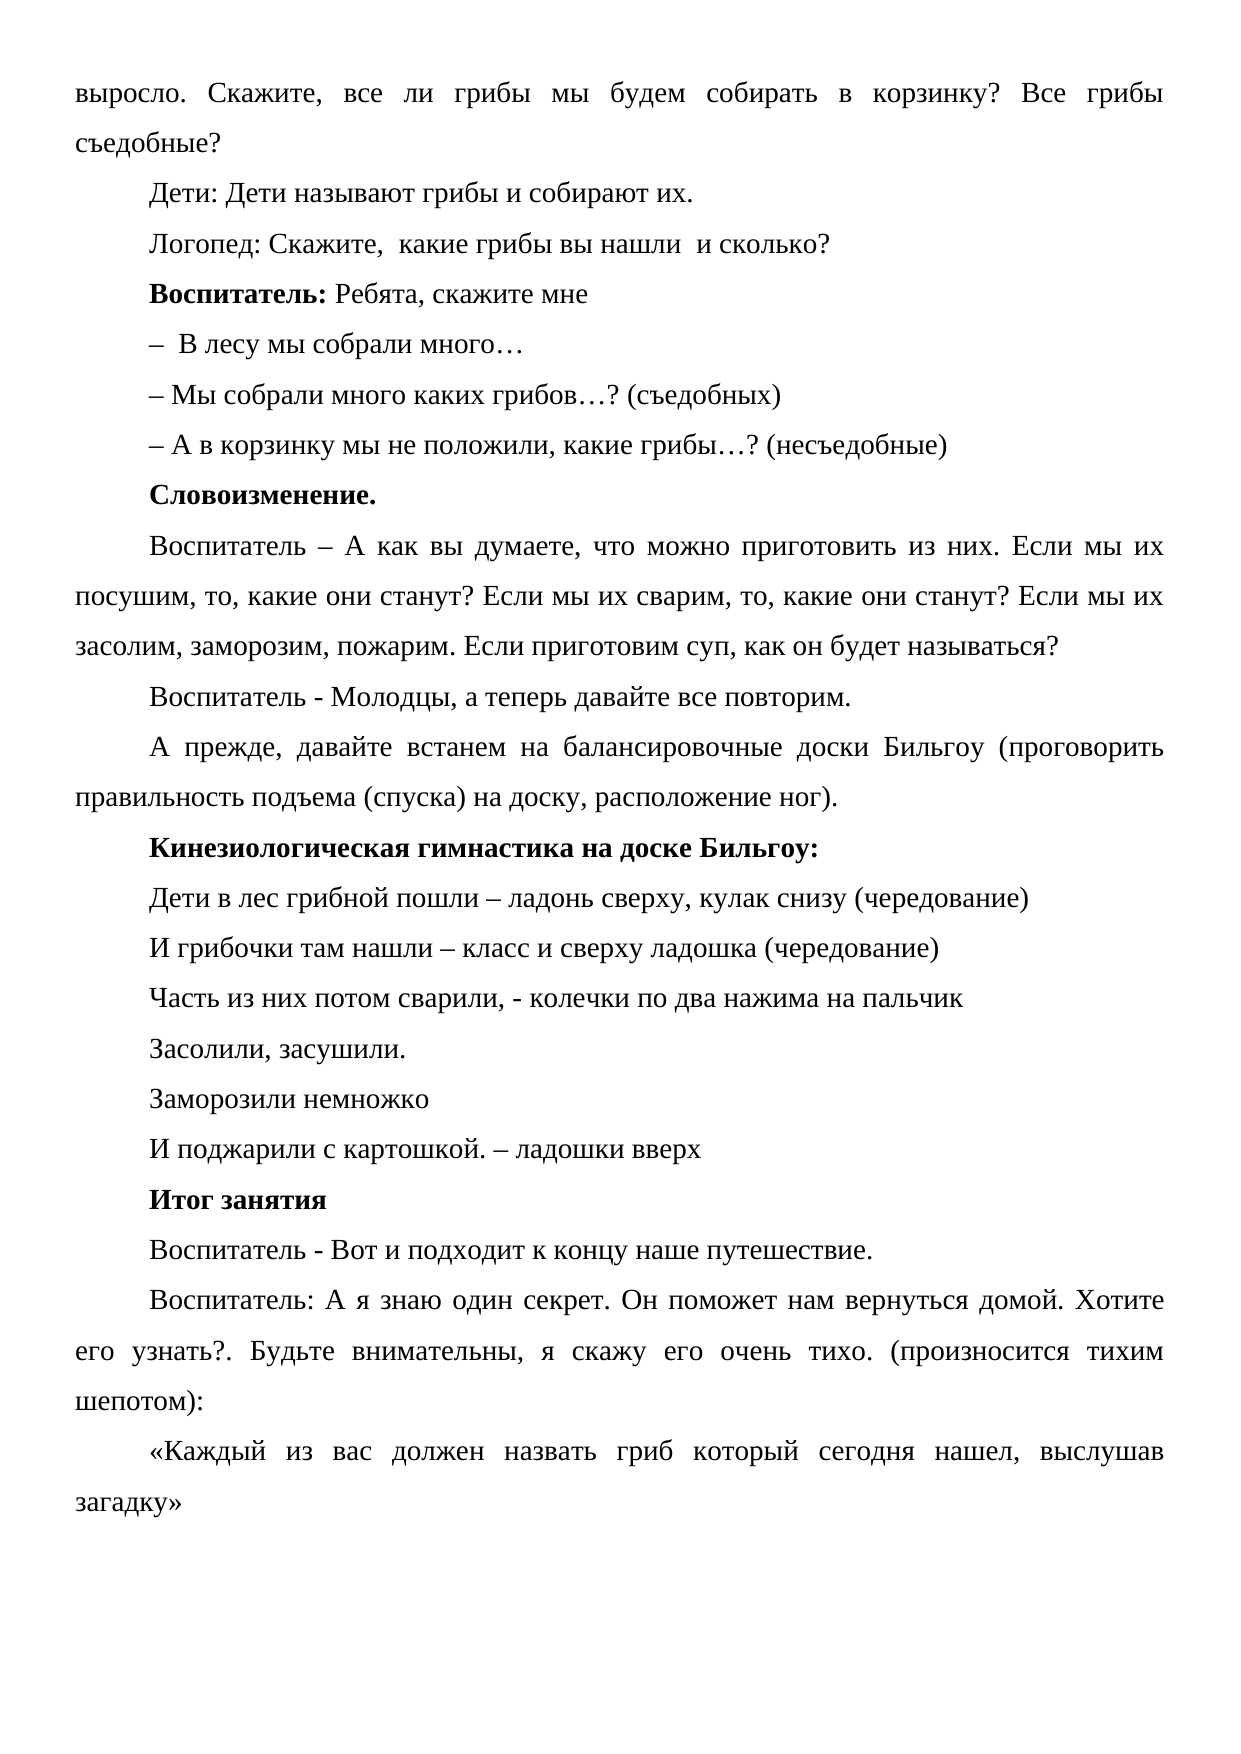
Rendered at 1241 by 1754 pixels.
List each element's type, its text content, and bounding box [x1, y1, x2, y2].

text Часть из них потом сварили, - колечки по два нажима на пальчик [75, 981, 1165, 1014]
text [75, 75, 1165, 159]
text «Каждый из вас должен назвать гриб который сегодня нашел, выслушав загадку» [75, 1433, 1165, 1517]
text – Мы собрали много каких грибов…? (съедобных) [75, 377, 1165, 410]
text Воспитатель - Молодцы, а теперь давайте все повторим. [75, 679, 1165, 712]
text А прежде, давайте встанем на балансировочные доски Бильгоу (проговорить правильность подъема (спуска) на доску, расположение ног). [75, 729, 1165, 813]
text Словоизменение. [75, 477, 1165, 511]
text Воспитатель: А я знаю один секрет. Он поможет нам вернуться домой. Хотите его узнать?. Будьте внимательны, я скажу его очень тихо. (произносится тихим шепотом): [75, 1282, 1165, 1417]
text Логопед: Скажите, какие грибы вы нашли и сколько? [75, 226, 1165, 259]
text Кинезиологическая гимнастика на доске Бильгоу: [75, 830, 1165, 863]
text Итог занятия [75, 1182, 1165, 1215]
text Заморозили немножко [75, 1081, 1165, 1115]
text Воспитатель – А как вы думаете, что можно приготовить из них. Если мы их посушим, то, какие они станут? Если мы их сварим, то, какие они станут? Если мы их засолим, заморозим, пожарим. Если приготовим суп, как он будет называться? [75, 528, 1165, 662]
text Дети: Дети называют грибы и собирают их. [75, 176, 1165, 209]
text Засолили, засушили. [75, 1031, 1165, 1064]
text – В лесу мы собрали много… [75, 327, 1165, 360]
text И поджарили с картошкой. – ладошки вверх [75, 1132, 1165, 1165]
text – А в корзинку мы не положили, какие грибы…? (несъедобные) [75, 427, 1165, 461]
text Дети в лес грибной пошли – ладонь сверху, кулак снизу (чередование) [75, 880, 1165, 913]
text Воспитатель: Ребята, скажите мне [75, 276, 1165, 310]
text Воспитатель - Вот и подходит к концу наше путешествие. [75, 1232, 1165, 1266]
text И грибочки там нашли – класс и сверху ладошка (чередование) [75, 930, 1165, 964]
